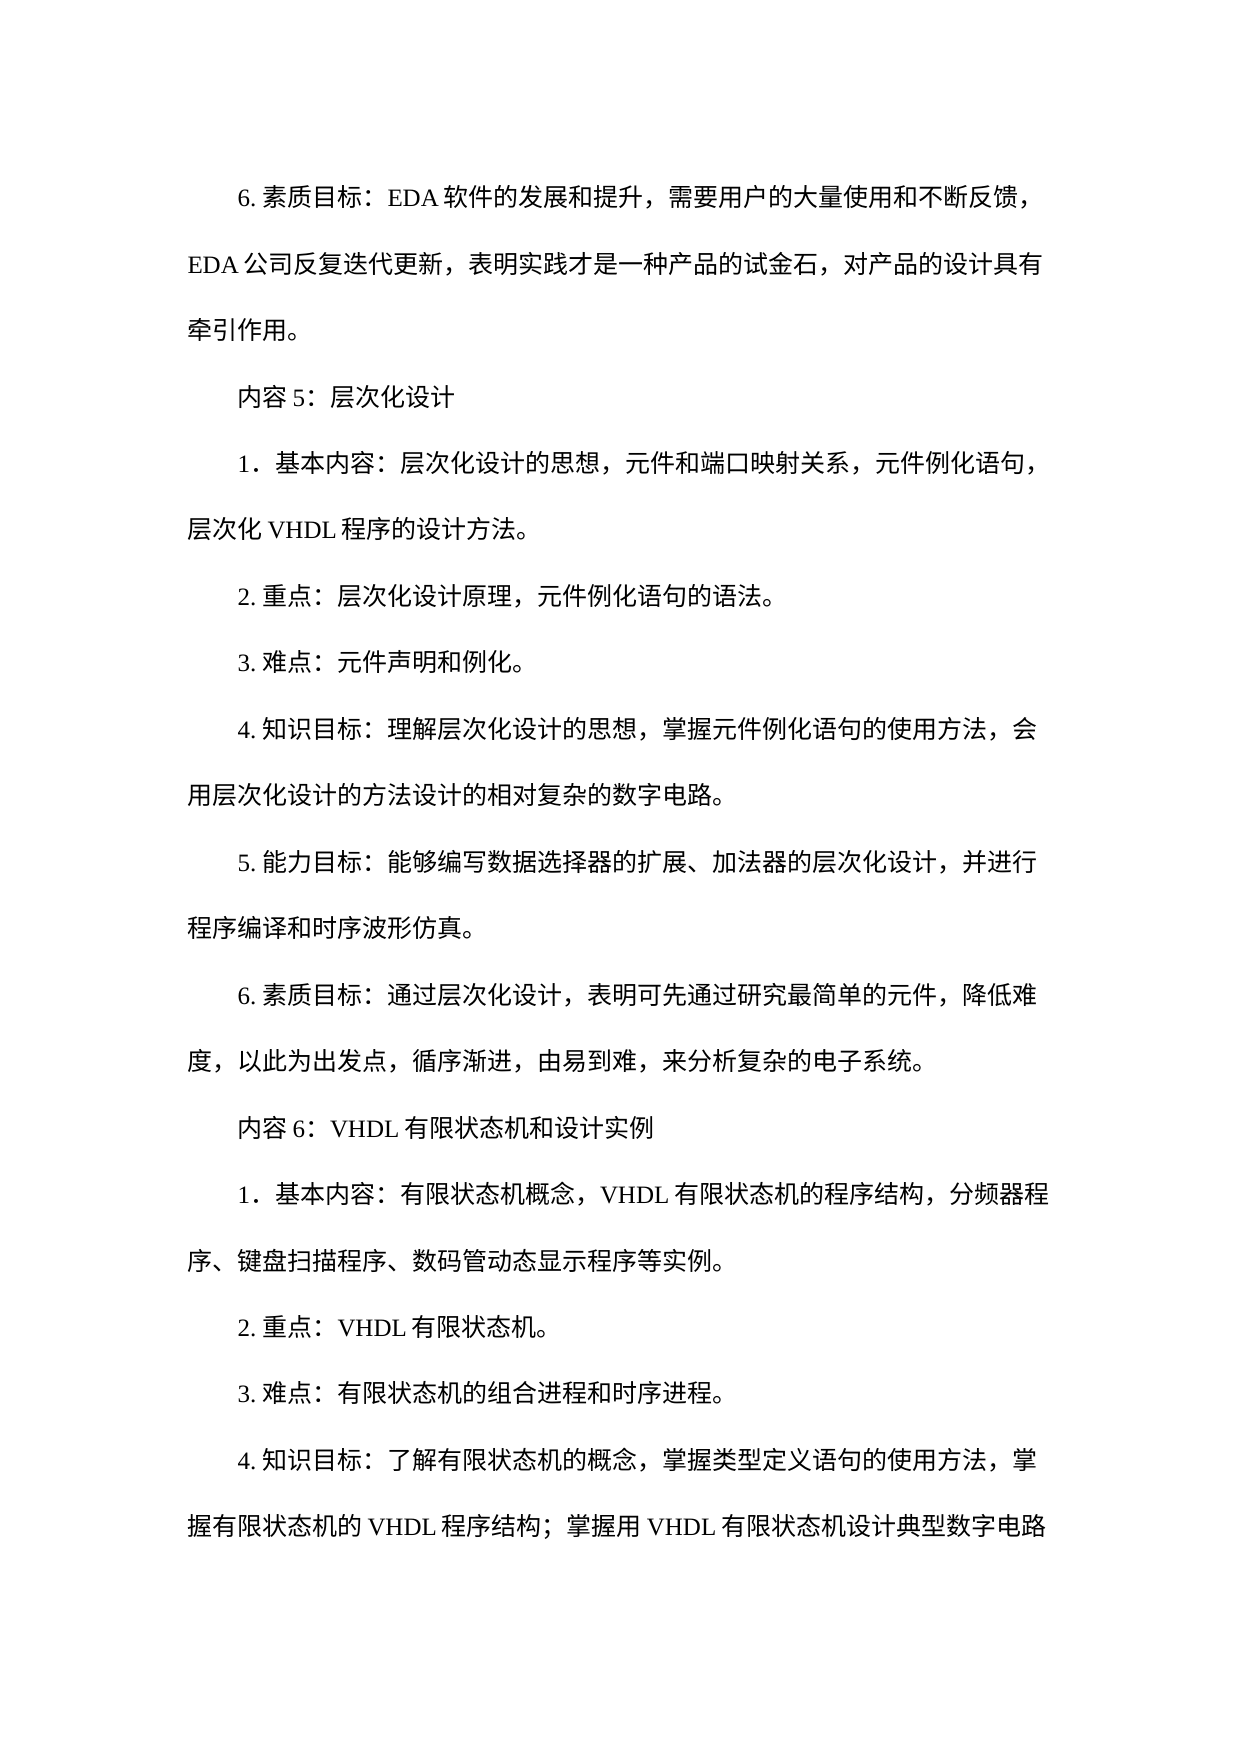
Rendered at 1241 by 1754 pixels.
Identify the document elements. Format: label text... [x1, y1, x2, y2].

text 6. 素质目标：通过层次化设计，表明可先通过研究最简单的元件，降低难度，以此为出发点，循序渐进，由易到难，来分析复杂的电子系统。 [187, 960, 1053, 1093]
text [187, 1425, 1053, 1558]
text 5. 能力目标：能够编写数据选择器的扩展、加法器的层次化设计，并进行程序编译和时序波形仿真。 [187, 827, 1053, 960]
text 3. 难点：有限状态机的组合进程和时序进程。 [187, 1359, 1053, 1425]
text 4. 知识目标：理解层次化设计的思想，掌握元件例化语句的使用方法，会用层次化设计的方法设计的相对复杂的数字电路。 [187, 694, 1053, 827]
text 3. 难点：元件声明和例化。 [187, 628, 1053, 694]
text 内容5：层次化设计 [187, 362, 1053, 428]
text 1．基本内容：层次化设计的思想，元件和端口映射关系，元件例化语句，层次化VHDL程序的设计方法。 [187, 428, 1053, 561]
text 内容6：VHDL有限状态机和设计实例 [187, 1093, 1053, 1159]
text 6. 素质目标：EDA软件的发展和提升，需要用户的大量使用和不断反馈，EDA公司反复迭代更新，表明实践才是一种产品的试金石，对产品的设计具有牵引作用。 [187, 162, 1053, 362]
text 2. 重点：VHDL有限状态机。 [187, 1292, 1053, 1359]
text 2. 重点：层次化设计原理，元件例化语句的语法。 [187, 561, 1053, 628]
text 1．基本内容：有限状态机概念，VHDL有限状态机的程序结构，分频器程序、键盘扫描程序、数码管动态显示程序等实例。 [187, 1159, 1053, 1292]
